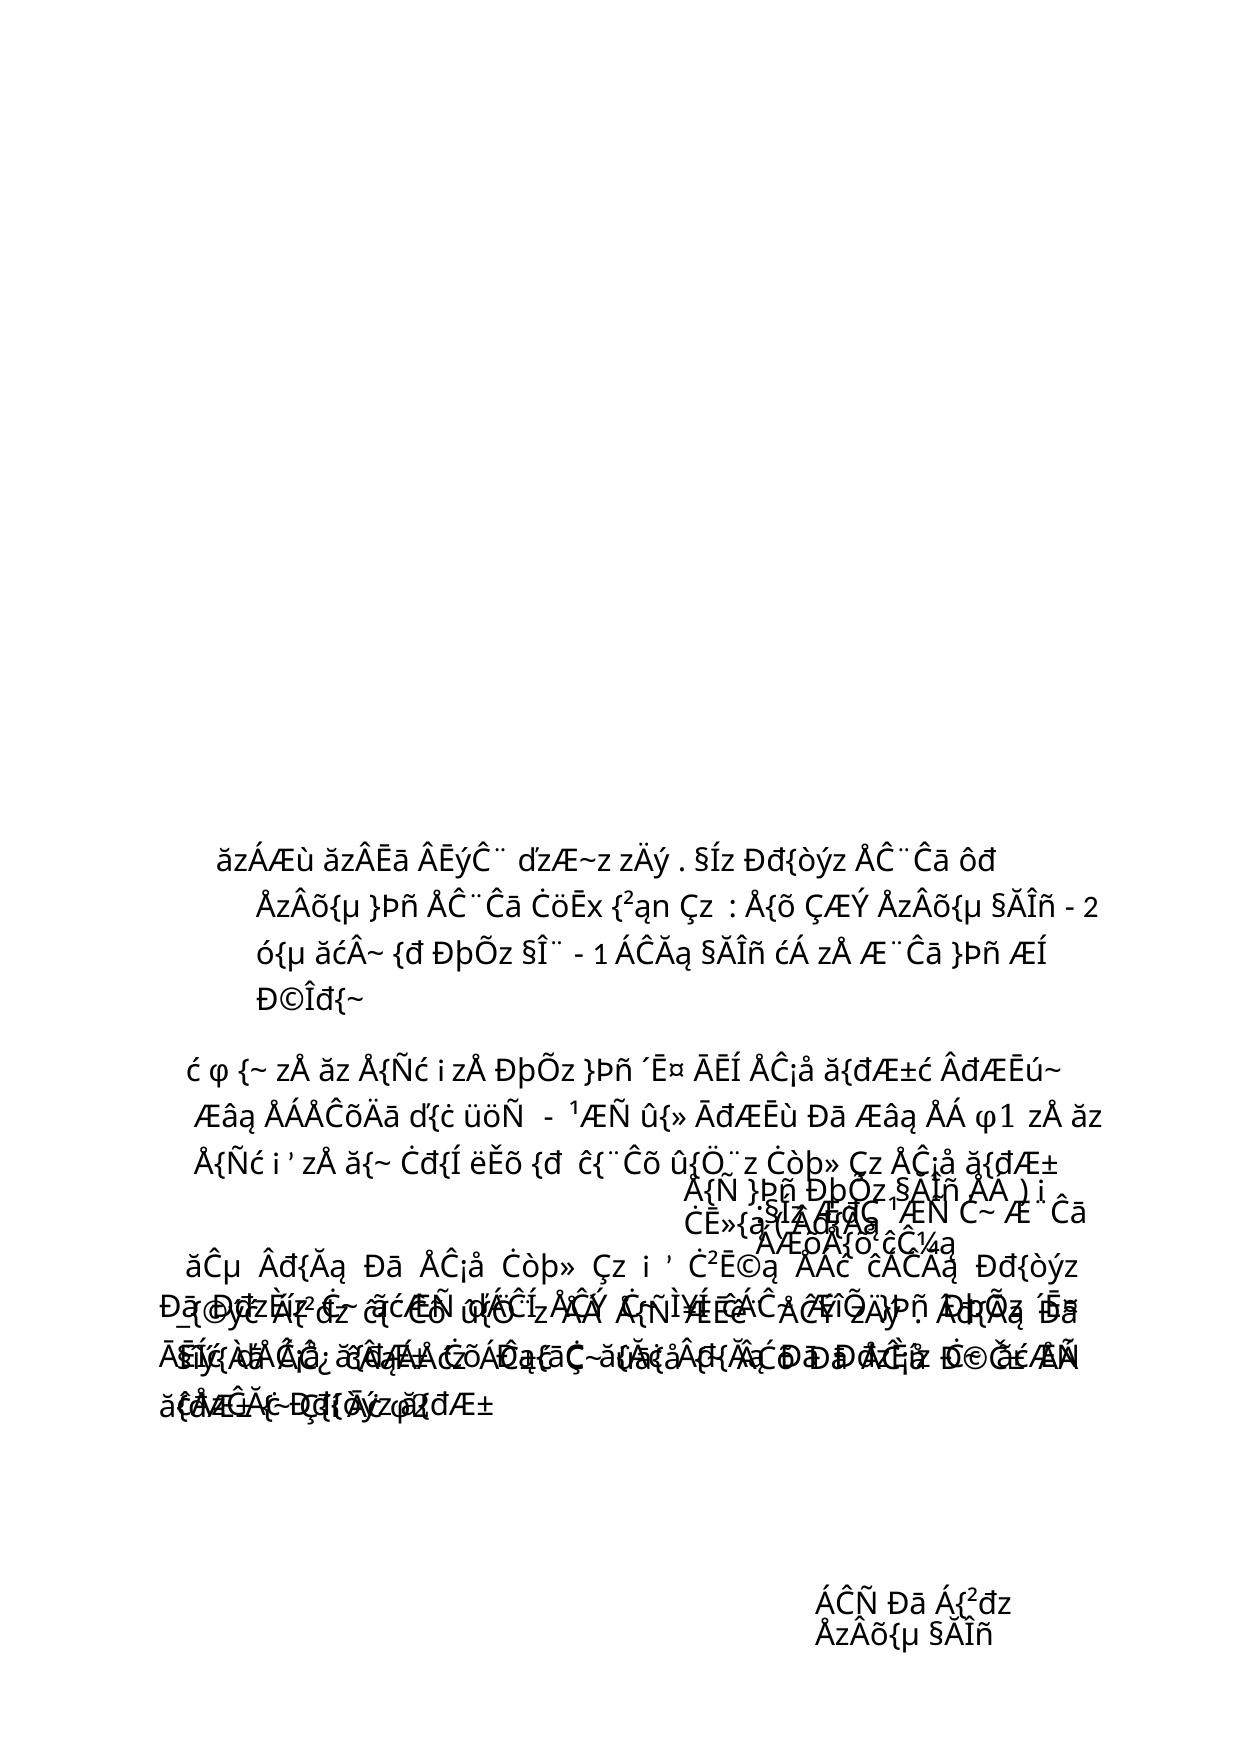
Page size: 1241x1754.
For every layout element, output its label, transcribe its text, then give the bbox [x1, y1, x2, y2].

text ć φ {~ zÅ ăz Å{Ñć i zÅ ĐþÕz }Þñ ´Ē¤ ĀĒÍ ÅĈ¡å ă{đÆ±ć ÂđÆĒú~ Æâą ÅÁÅĈõÄā ď{ċ üöÑ - ¹ÆÑ û{» ĀđÆĒù Đā Æâą ÅÁ φ1 zÅ ăz Å{Ñć i ʼ zÅ ă{~ Ċđ{Í ëĚõ {đ ĉ{¨Ĉõ û{Ö¨z Ċòþ» Çz ÅĈ¡å ă{đÆ± [186, 1044, 1106, 1183]
text Đā ÐđzÈíz Ċ~ ãćÆÑ ďÁĈÍ ÅĈÝ Ċ~ Ì¥Í ĉÁĈ~ ÆîÕ }Þñ ĐþÕz ´Ē¤ ĀĒÍć ďÅĈ¡å ă{đÆ± Ċõ Đą{āÇ ă{Ăċ Âđ{Ăą Đā ÐđzÈíz Ċ~ ãćÆÑ ă{đÆ± {~ Ç{í Āċ φ2 [158, 1278, 1080, 1428]
text ÁĈÑ Đā Á{²đz ÅzÂõ{µ §ĂÎñ [815, 1589, 1122, 1652]
text ăzÁÆù ăzÂĒā ÂĒýĈ¨ ďzÆ~z zÄý . §Íz Đđ{òýz ÅĈ¨Ĉā ôđ ÅzÂõ{µ }Þñ ÅĈ¨Ĉā ĊöĒx {²ąn Çz : Å{õ ÇÆÝ ÅzÂõ{µ §ĂÎñ - 2 ó{µ ăćÂ~ {đ ĐþÕz §Î¨ - 1 ÁĈĂą §ĂÎñ ćÁ zÅ Æ¨Ĉā }Þñ ÆÍ Đ©Îđ{~ [216, 834, 1106, 1020]
text :§Íz ÆđÇ ¹ÆÑ Ċ~ Æ¨Ĉā ÁÆõÅ{õ ĉĈ¼ą [755, 1198, 1122, 1261]
